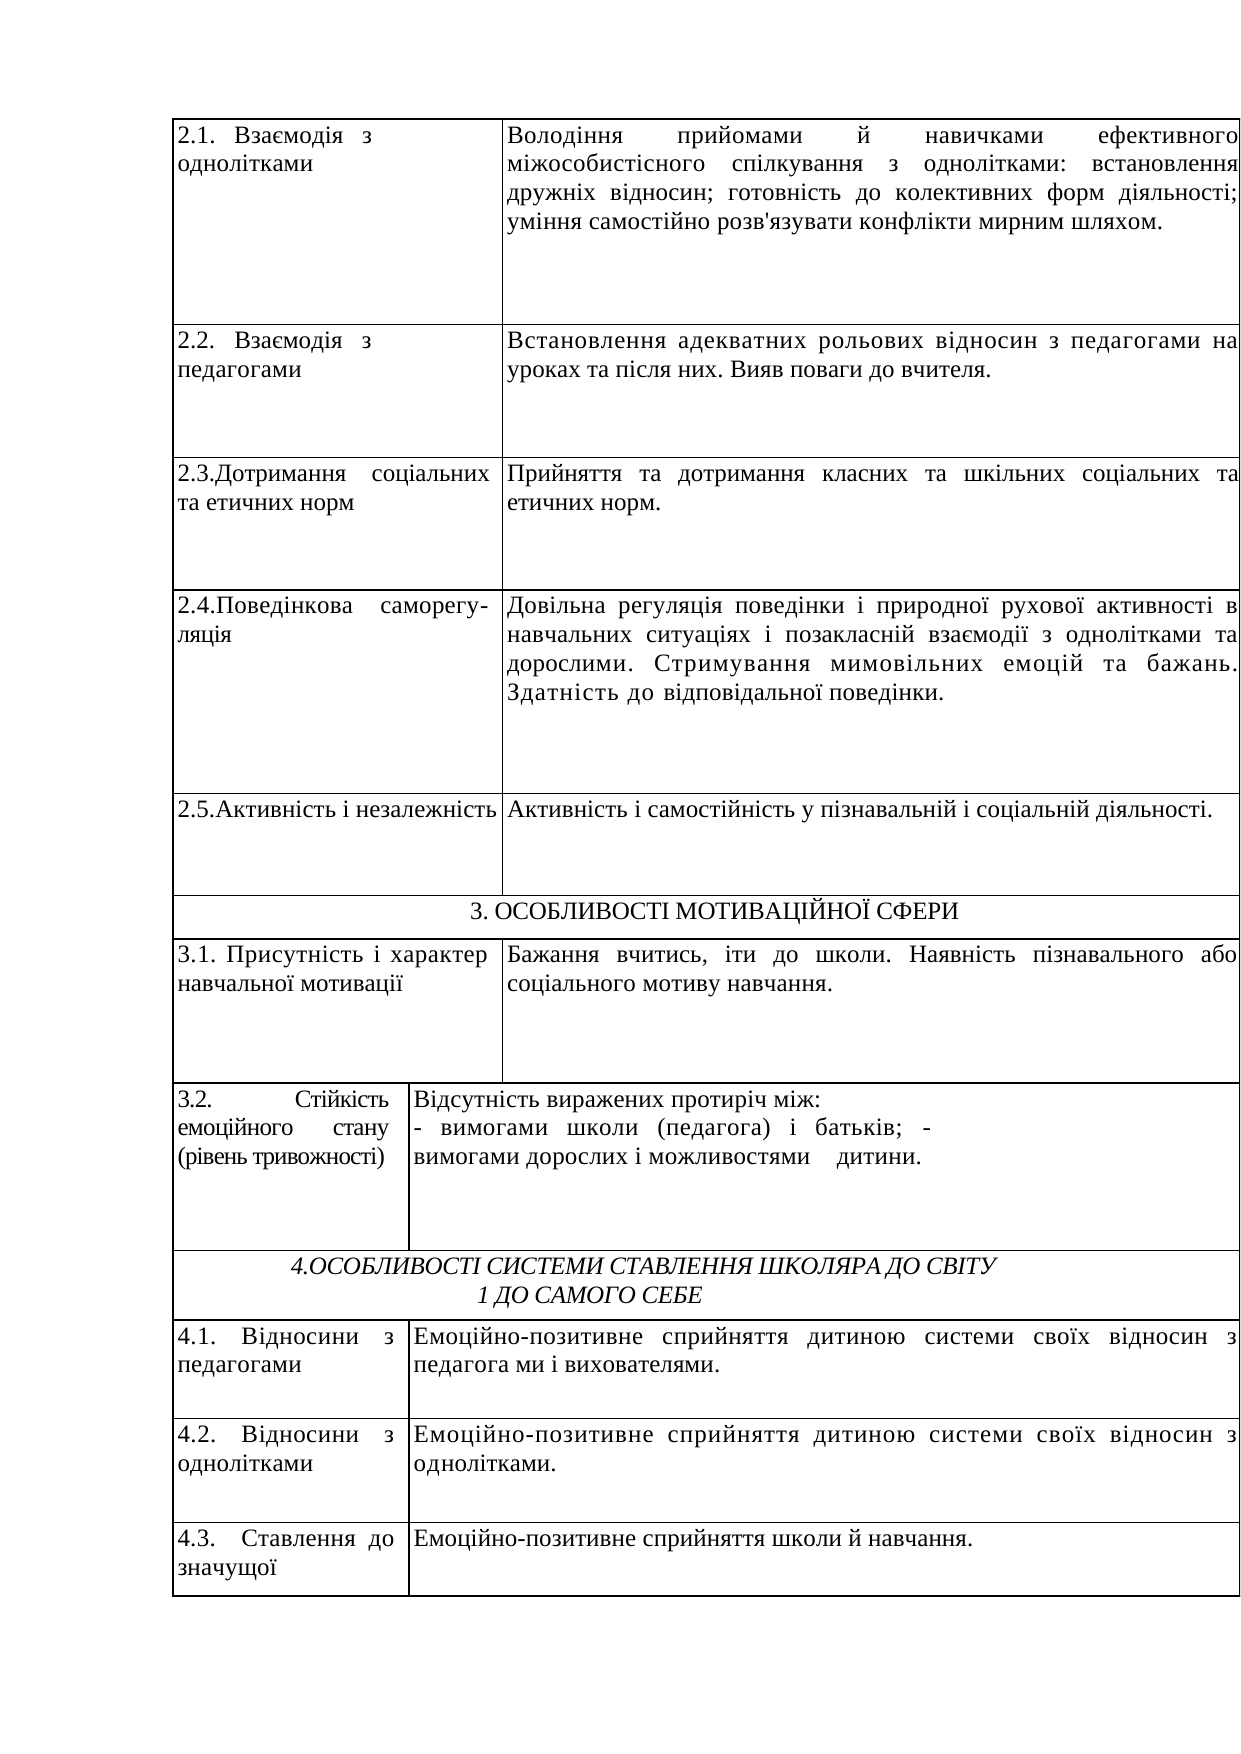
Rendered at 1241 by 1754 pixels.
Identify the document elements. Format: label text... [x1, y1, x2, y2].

table_cell Емоційно-позитивне сприйняття дитиною системи своїх відносин з однолітками. [410, 1419, 1239, 1522]
table_cell Встановлення адекватних рольових відносин з педагогами на уроках та після них. Вияв поваги до вчителя. [503, 325, 1239, 457]
table_cell 3.2. Стійкість емоційного стану (рівень тривожності) [174, 1084, 408, 1249]
table_cell Бажання вчитись, іти до школи. Наявність пізнавального або соціального мотиву навчання. [503, 940, 1239, 1082]
table_cell Емоційно-позитивне сприйняття школи й навчання. [410, 1523, 1239, 1595]
table_cell 4.ОСОБЛИВОСТІ СИСТЕМИ СТАВЛЕННЯ ШКОЛЯРА ДО СВІТУ 1 ДО САМОГО СЕБЕ [174, 1251, 1239, 1319]
table_cell 4.2. Відносини з однолітками [174, 1419, 408, 1522]
table_cell Відсутність виражених протиріч між: - вимогами школи (педагога) і батьків; - вимогами дорослих і можливостями дитини. [410, 1084, 1239, 1249]
table_cell 2.5.Активність і незалежність [174, 794, 502, 894]
table_cell 2.1. Взаємодія з однолітками [174, 120, 502, 324]
table_cell 4.1. Відносини з педагогами [174, 1321, 408, 1417]
table_cell Активність і самостійність у пізнавальній і соціальній діяльності. [503, 794, 1239, 894]
table_cell Прийняття та дотримання класних та шкільних соціальних та етичних норм. [503, 458, 1239, 589]
table_cell 3. ОСОБЛИВОСТІ МОТИВАЦІЙНОЇ СФЕРИ [174, 896, 1239, 938]
table_cell 3.1. Присутність і характер навчальної мотивації [174, 940, 502, 1082]
table_cell Володіння прийомами й навичками ефективного міжособистісного спілкування з однолітками: встановлення дружніх відносин; готовність до колективних форм діяльності; уміння самостійно розв'язувати конфлікти мирним шляхом. [503, 120, 1239, 324]
table_cell Довільна регуляція поведінки і природної рухової активності в навчальних ситуаціях і позакласній взаємодії з однолітками та дорослими. Стримування мимовільних емоцій та бажань. Здатність до відповідальної поведінки. [503, 591, 1239, 793]
table_cell Емоційно-позитивне сприйняття дитиною системи своїх відносин з педагога ми і вихователями. [410, 1321, 1239, 1417]
table_cell 4.3. Ставлення до значущої [174, 1523, 408, 1595]
table_cell 2.4.Поведінкова саморегуляція [174, 591, 502, 793]
table_cell 2.3.Дотримання соціальних та етичних норм [174, 458, 502, 589]
table_cell 2.2. Взаємодія з педагогами [174, 325, 502, 457]
